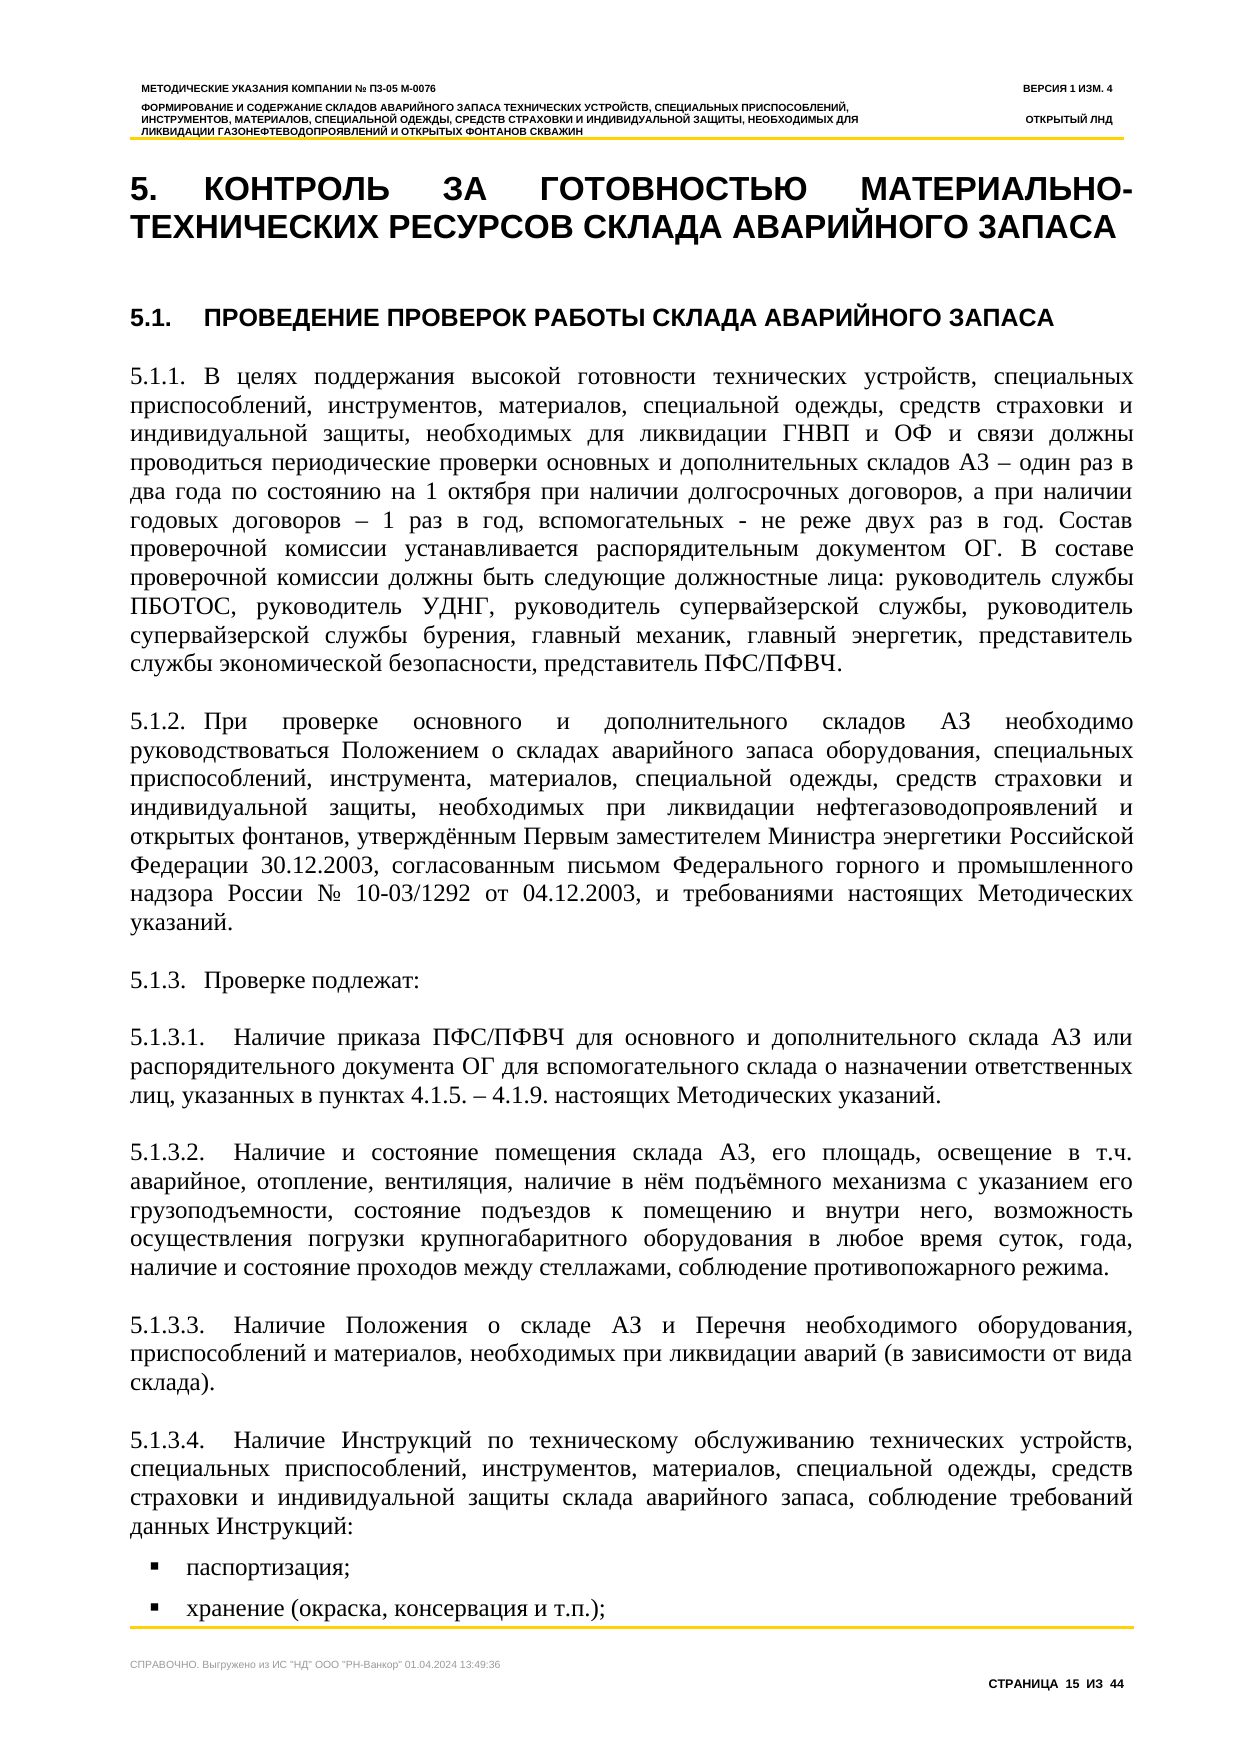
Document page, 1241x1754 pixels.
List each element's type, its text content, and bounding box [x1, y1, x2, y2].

text 5.1.3. Проверке подлежат: [130, 965, 1134, 993]
list 5.1.3.3. Наличие Положения о складе АЗ и Перечня необходимого оборудования, приспособлений и материалов, необходимых при ликвидации аварий (в зависимости от вида склада). [130, 1310, 1134, 1396]
list 5.1.3.4. Наличие Инструкций по техническому обслуживанию технических устройств, специальных приспособлений, инструментов, материалов, специальной одежды, средств страховки и индивидуальной защиты склада аварийного запаса, соблюдение требований данных Инструкций: [130, 1425, 1134, 1540]
list ПРОВЕДЕНИЕ ПРОВЕРОК РАБОТЫ СКЛАДА АВАРИЙНОГО ЗАПАСА [130, 303, 1134, 332]
list паспортизация; [149, 1552, 1134, 1581]
list 5.1.3.1. Наличие приказа ПФС/ПФВЧ для основного и дополнительного склада АЗ или распорядительного документа ОГ для вспомогательного склада о назначении ответственных лиц, указанных в пунктах 4.1.5. – 4.1.9. настоящих Методических указаний. [130, 1022, 1134, 1108]
list 5.1.3.2. Наличие и состояние помещения склада A3, его площадь, освещение в т.ч. аварийное, отопление, вентиляция, наличие в нём подъёмного механизма с указанием его грузоподъемности, состояние подъездов к помещению и внутри него, возможность осуществления погрузки крупногабаритного оборудования в любое время суток, года, наличие и состояние проходов между стеллажами, соблюдение противопожарного режима. [130, 1137, 1134, 1281]
list хранение (окраска, консервация и т.п.); [149, 1593, 1134, 1622]
text 5.1.1. В целях поддержания высокой готовности технических устройств, специальных приспособлений, инструментов, материалов, специальной одежды, средств страховки и индивидуальной защиты, необходимых для ликвидации ГНВП и ОФ и связи должны проводиться периодические проверки основных и дополнительных складов A3 – один раз в два года по состоянию на 1 октября при наличии долгосрочных договоров, а при наличии годовых договоров – 1 раз в год, вспомогательных - не реже двух раз в год. Состав проверочной комиссии устанавливается распорядительным документом ОГ. В составе проверочной комиссии должны быть следующие должностные лица: руководитель службы ПБОТОС, руководитель УДНГ, руководитель супервайзерской службы, руководитель супервайзерской службы бурения, главный механик, главный энергетик, представитель службы экономической безопасности, представитель ПФС/ПФВЧ. [130, 361, 1134, 677]
list КОНТРОЛЬ ЗА ГОТОВНОСТЬЮ МАТЕРИАЛЬНО-ТЕХНИЧЕСКИХ РЕСУРСОВ СКЛАДА AВАРИЙНОГО 3АПАСА [130, 169, 1134, 246]
list 5.1.2. При проверке основного и дополнительного складов АЗ необходимо руководствоваться Положением о складах аварийного запаса оборудования, специальных приспособлений, инструмента, материалов, специальной одежды, средств страховки и индивидуальной защиты, необходимых при ликвидации нефтегазоводопроявлений и открытых фонтанов, утверждённым Первым заместителем Министра энергетики Российской Федерации 30.12.2003, согласованным письмом Федерального горного и промышленного надзора России № 10-03/1292 от 04.12.2003, и требованиями настоящих Методических указаний. [130, 706, 1134, 936]
